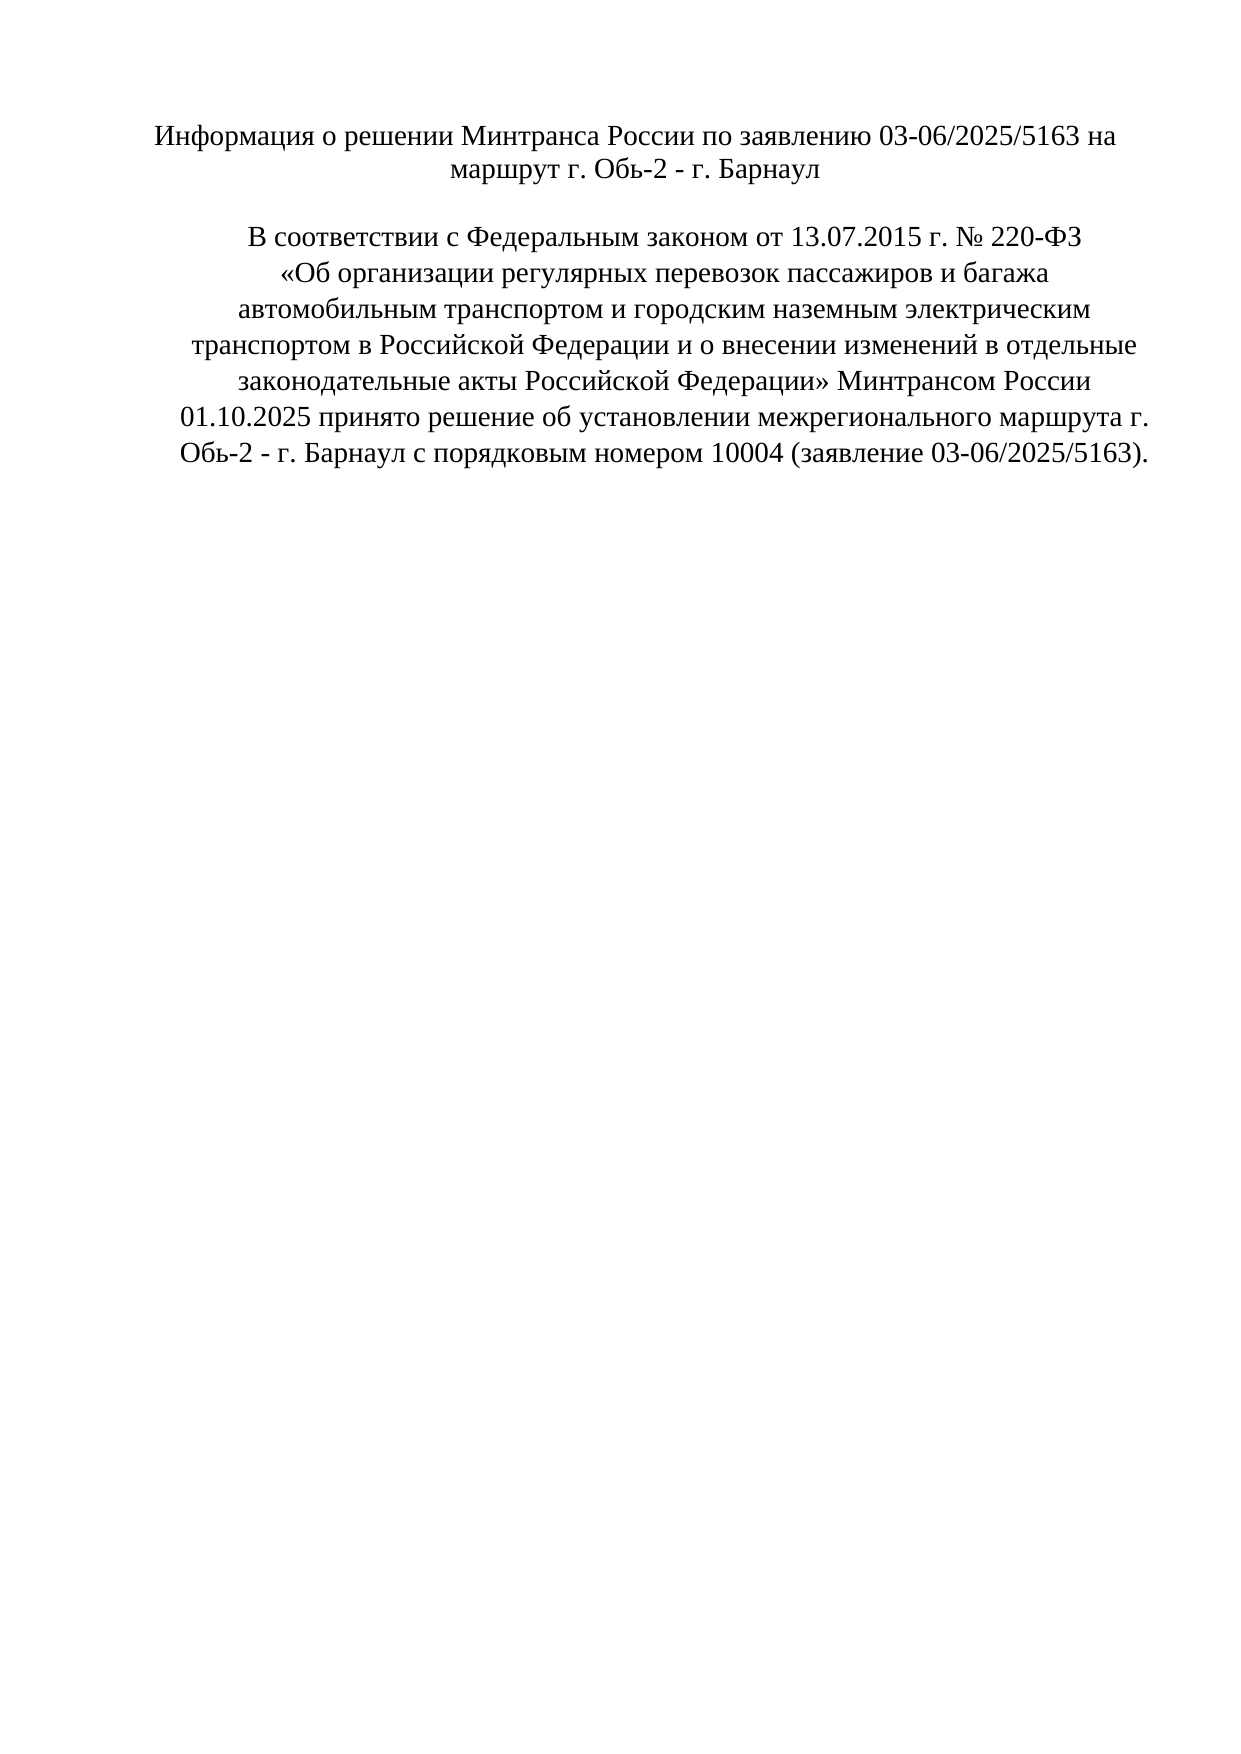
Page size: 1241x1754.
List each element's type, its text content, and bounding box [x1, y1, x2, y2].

text В соответствии с Федеральным законом от 13.07.2015 г. № 220-ФЗ «Об организации регулярных перевозок пассажиров и багажа автомобильным транспортом и городским наземным электрическим транспортом в Российской Федерации и о внесении изменений в отдельные законодательные акты Российской Федерации» Минтрансом России 01.10.2025 принято решение об установлении межрегионального маршрута г. Обь-2 - г. Барнаул с порядковым номером 10004 (заявление 03-06/2025/5163). [177, 219, 1152, 469]
text Информация о решении Минтранса России по заявлению 03-06/2025/5163 на маршрут г. Обь-2 - г. Барнаул [118, 118, 1152, 185]
